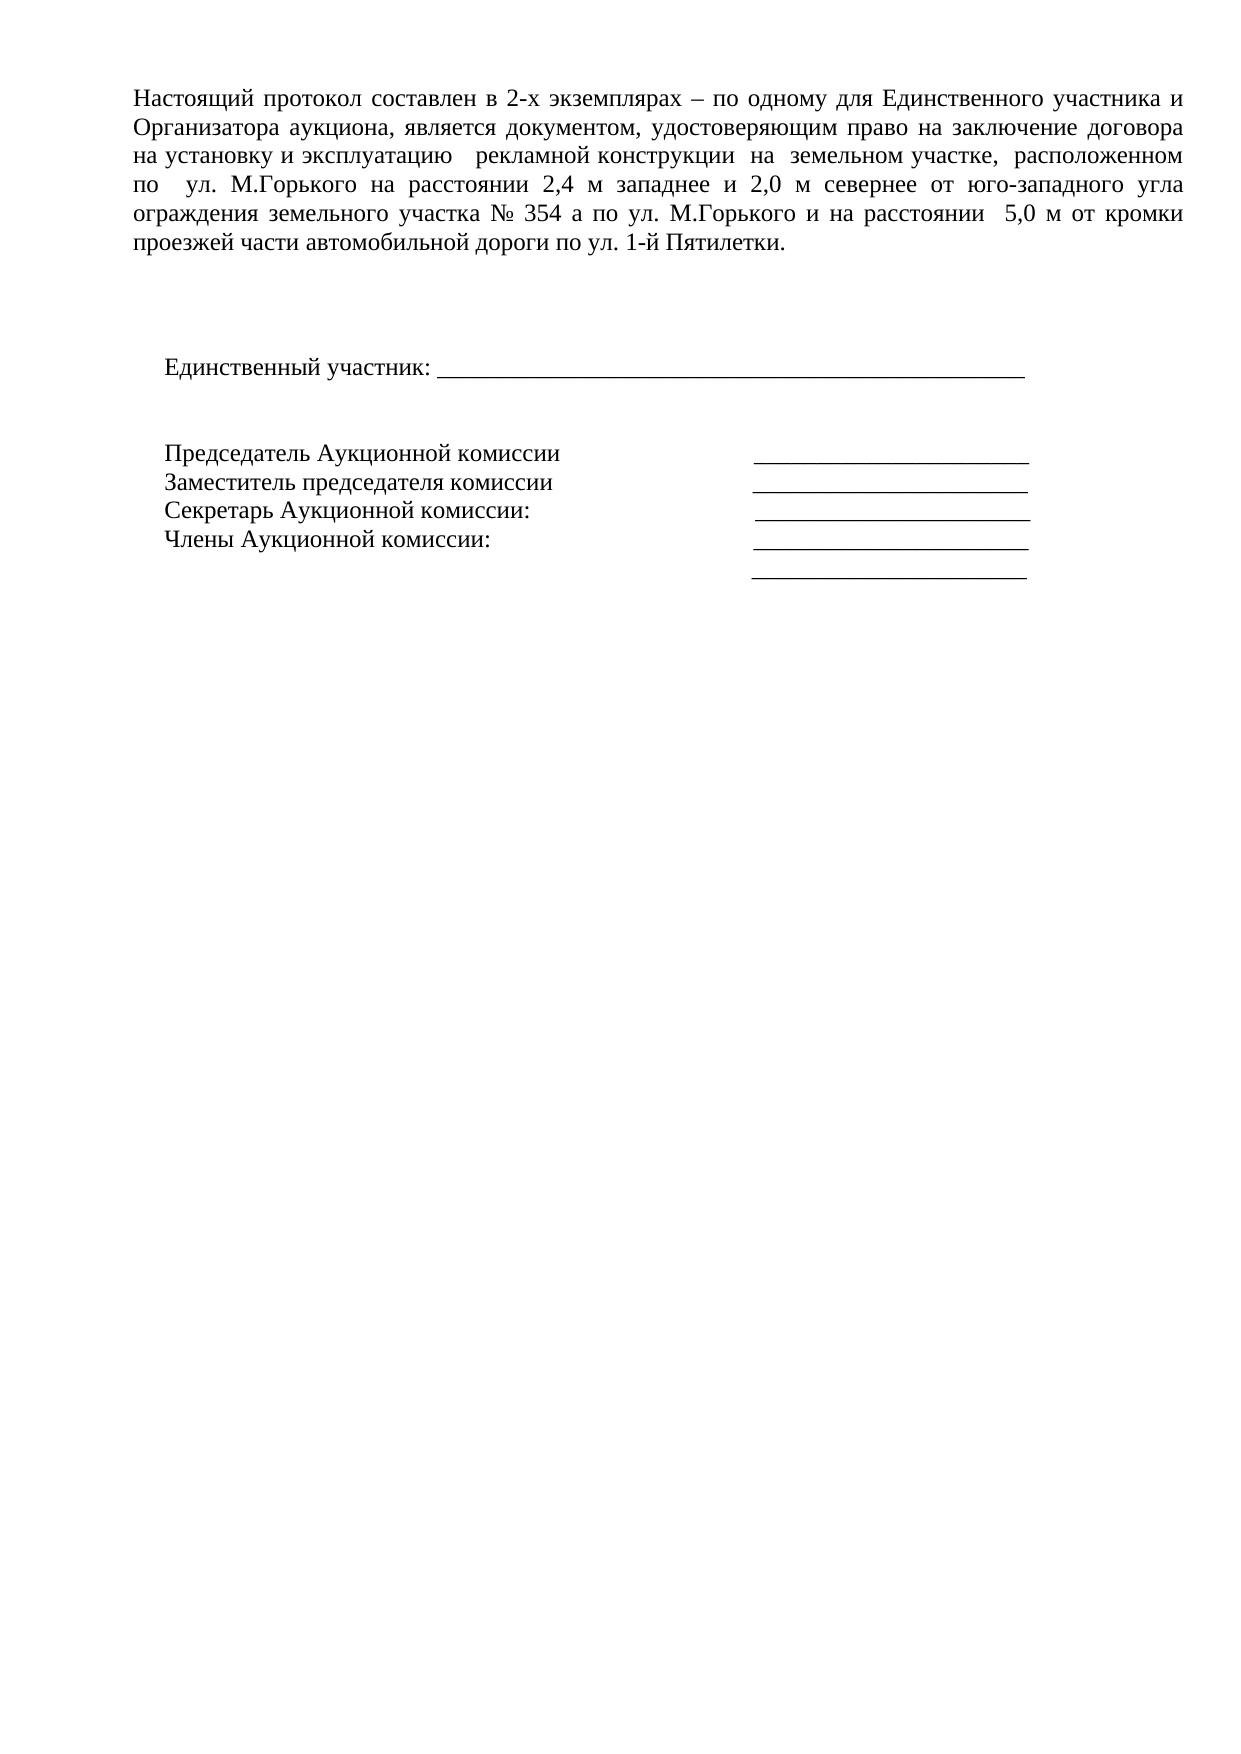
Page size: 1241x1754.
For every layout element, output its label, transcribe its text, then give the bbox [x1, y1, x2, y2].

text Настоящий протокол составлен в 2-х экземплярах – по одному для Единственного участника и Организатора аукциона, является документом, удостоверяющим право на заключение договора на установку и эксплуатацию рекламной конструкции на земельном участке, расположенном по ул. М.Горького на расстоянии 2,4 м западнее и 2,0 м севернее от юго-западного угла ограждения земельного участка № 354 а по ул. М.Горького и на расстоянии 5,0 м от кромки проезжей части автомобильной дороги по ул. 1-й Пятилетки. [133, 83, 1184, 256]
text Председатель Аукционной комиссии ______________________ [133, 438, 1184, 467]
text Заместитель председателя комиссии ______________________ [133, 467, 1184, 496]
text Единственный участник: _______________________________________________ [133, 352, 1184, 381]
text ______________________ [133, 553, 1184, 582]
text Секретарь Аукционной комиссии: ______________________ [133, 496, 1184, 524]
text Члены Аукционной комиссии: ______________________ [133, 524, 1184, 553]
